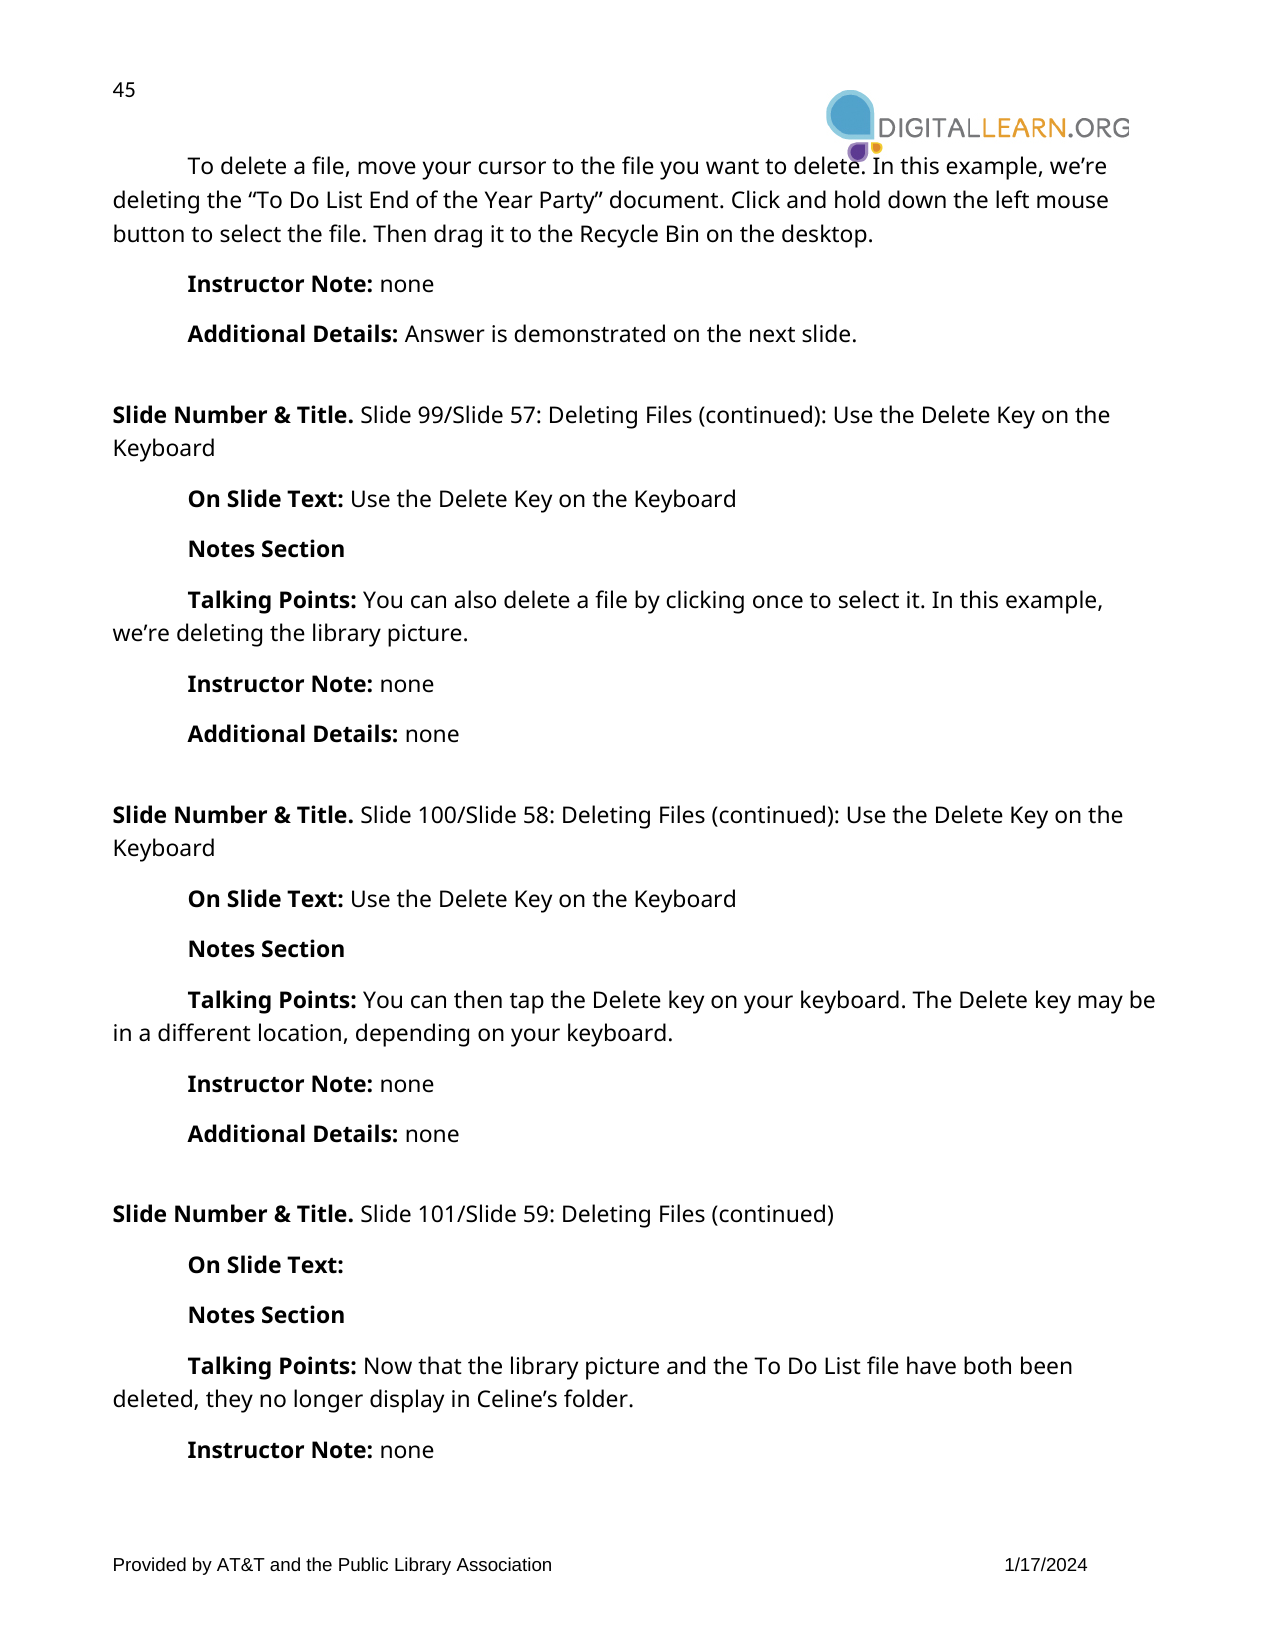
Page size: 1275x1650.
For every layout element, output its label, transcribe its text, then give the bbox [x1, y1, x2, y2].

text Slide Number & Title. Slide 100/Slide 58: Deleting Files (continued): Use the Delete Key on the Keyboard [112, 798, 1162, 863]
text Talking Points: Now that the library picture and the To Do List file have both been deleted, they no longer display in Celine’s folder. [112, 1350, 1162, 1415]
text Instructor Note: none [112, 668, 1162, 699]
text Additional Details: Answer is demonstrated on the next slide. [112, 318, 1162, 380]
text Notes Section [112, 533, 1162, 564]
text Notes Section [112, 1299, 1162, 1331]
text Instructor Note: none [112, 1068, 1162, 1099]
text Instructor Note: none [112, 1434, 1162, 1465]
text On Slide Text: Use the Delete Key on the Keyboard [112, 483, 1162, 514]
text Talking Points: You can also delete a file by clicking once to select it. In this example, we’re deleting the library picture. [112, 584, 1162, 649]
text Additional Details: none [112, 718, 1162, 780]
picture [826, 90, 1129, 150]
text Slide Number & Title. Slide 99/Slide 57: Deleting Files (continued): Use the Delete Key on the Keyboard [112, 399, 1162, 464]
text Instructor Note: none [112, 268, 1162, 299]
text On Slide Text: [112, 1249, 1162, 1280]
text On Slide Text: Use the Delete Key on the Keyboard [112, 883, 1162, 914]
text Talking Points: You can then tap the Delete key on your keyboard. The Delete key may be in a different location, depending on your keyboard. [112, 983, 1162, 1048]
text To delete a file, move your cursor to the file you want to delete. In this example, we’re deleting the “To Do List End of the Year Party” document. Click and hold down the left mouse button to select the file. Then drag it to the Recycle Bin on the desktop. [112, 150, 1162, 249]
text Notes Section [112, 933, 1162, 964]
text Slide Number & Title. Slide 101/Slide 59: Deleting Files (continued) [112, 1198, 1162, 1230]
text Additional Details: none [112, 1118, 1162, 1179]
